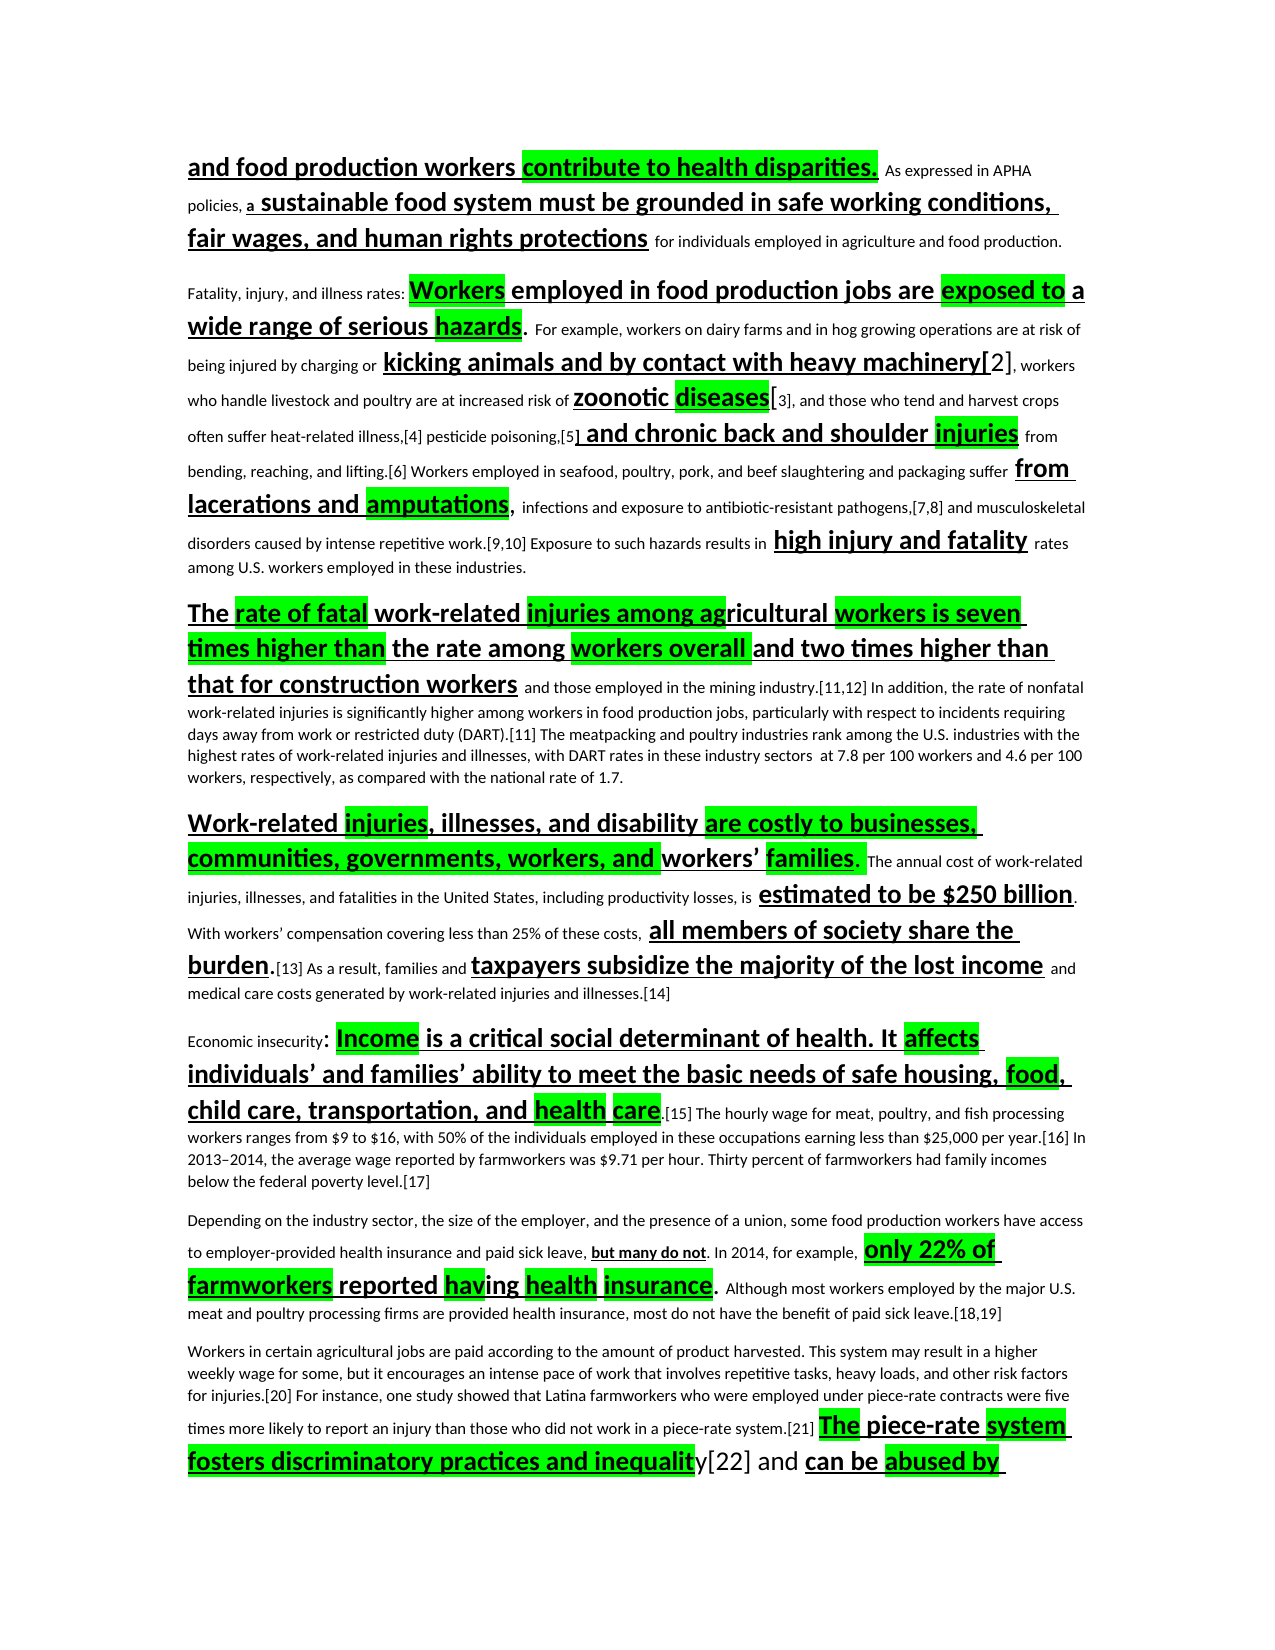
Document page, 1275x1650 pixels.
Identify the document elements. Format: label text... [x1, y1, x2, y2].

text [187, 150, 1087, 254]
text Fatality, injury, and illness rates: Workers employed in food production jobs are exposed to a wide range of serious hazards. For example, workers on dairy farms and in hog growing operations are at risk of being injured by charging or kicking animals and by contact with heavy machinery[2], workers who handle livestock and poultry are at increased risk of zoonotic diseases[3], and those who tend and harvest crops often suffer heat-related illness,[4] pesticide poisoning,[5] and chronic back and shoulder injuries from bending, reaching, and lifting.[6] Workers employed in seafood, poultry, pork, and beef slaughtering and packaging suffer from lacerations and amputations, infections and exposure to antibiotic-resistant pathogens,[7,8] and musculoskeletal disorders caused by intense repetitive work.[9,10] Exposure to such hazards results in high injury and fatality rates among U.S. workers employed in these industries. [187, 273, 1087, 578]
text Depending on the industry sector, the size of the employer, and the presence of a union, some food production workers have access to employer-provided health insurance and paid sick leave, but many do not. In 2014, for example, only 22% of farmworkers reported having health insurance. Although most workers employed by the major U.S. meat and poultry processing firms are provided health insurance, most do not have the benefit of paid sick leave.[18,19] [187, 1210, 1087, 1323]
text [187, 1341, 1087, 1477]
text The rate of fatal work-related injuries among agricultural workers is seven times higher than the rate among workers overall and two times higher than that for construction workers and those employed in the mining industry.[11,12] In addition, the rate of nonfatal work-related injuries is significantly higher among workers in food production jobs, particularly with respect to incidents requiring days away from work or restricted duty (DART).[11] The meatpacking and poultry industries rank among the U.S. industries with the highest rates of work-related injuries and illnesses, with DART rates in these industry sectors at 7.8 per 100 workers and 4.6 per 100 workers, respectively, as compared with the national rate of 1.7. [187, 596, 1087, 788]
text Economic insecurity: Income is a critical social determinant of health. It affects individuals’ and families’ ability to meet the basic needs of safe housing, food, child care, transportation, and health care.[15] The hourly wage for meat, poultry, and fish processing workers ranges from $9 to $16, with 50% of the individuals employed in these occupations earning less than $25,000 per year.[16] In 2013–2014, the average wage reported by farmworkers was $9.71 per hour. Thirty percent of farmworkers had family incomes below the federal poverty level.[17] [187, 1022, 1087, 1192]
text Work-related injuries, illnesses, and disability are costly to businesses, communities, governments, workers, and workers’ families. The annual cost of work-related injuries, illnesses, and fatalities in the United States, including productivity losses, is estimated to be $250 billion. With workers’ compensation covering less than 25% of these costs, all members of society share the burden.[13] As a result, families and taxpayers subsidize the majority of the lost income and medical care costs generated by work-related injuries and illnesses.[14] [187, 806, 1087, 1003]
